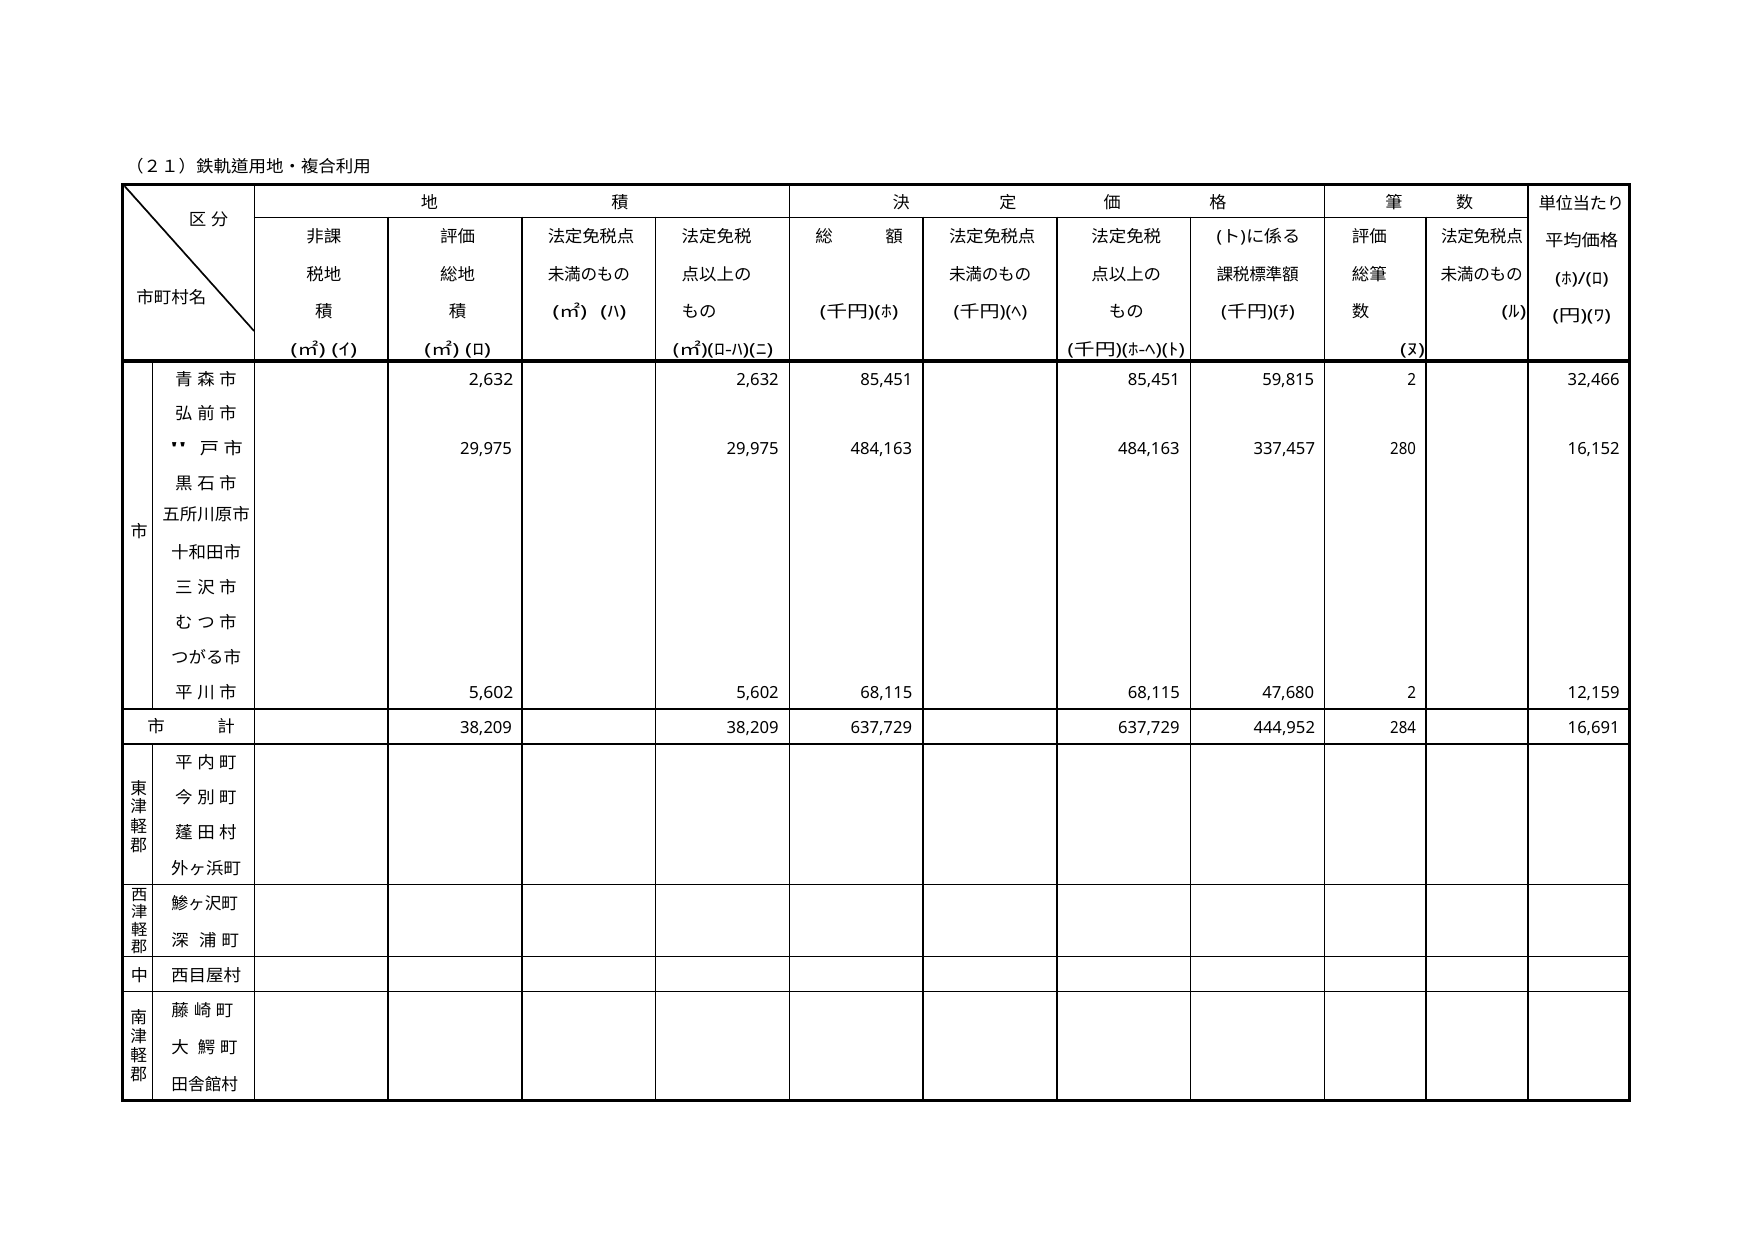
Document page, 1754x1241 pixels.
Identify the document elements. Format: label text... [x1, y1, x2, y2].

text （２１）鉄軌道用地・複合利用 [126, 154, 1656, 177]
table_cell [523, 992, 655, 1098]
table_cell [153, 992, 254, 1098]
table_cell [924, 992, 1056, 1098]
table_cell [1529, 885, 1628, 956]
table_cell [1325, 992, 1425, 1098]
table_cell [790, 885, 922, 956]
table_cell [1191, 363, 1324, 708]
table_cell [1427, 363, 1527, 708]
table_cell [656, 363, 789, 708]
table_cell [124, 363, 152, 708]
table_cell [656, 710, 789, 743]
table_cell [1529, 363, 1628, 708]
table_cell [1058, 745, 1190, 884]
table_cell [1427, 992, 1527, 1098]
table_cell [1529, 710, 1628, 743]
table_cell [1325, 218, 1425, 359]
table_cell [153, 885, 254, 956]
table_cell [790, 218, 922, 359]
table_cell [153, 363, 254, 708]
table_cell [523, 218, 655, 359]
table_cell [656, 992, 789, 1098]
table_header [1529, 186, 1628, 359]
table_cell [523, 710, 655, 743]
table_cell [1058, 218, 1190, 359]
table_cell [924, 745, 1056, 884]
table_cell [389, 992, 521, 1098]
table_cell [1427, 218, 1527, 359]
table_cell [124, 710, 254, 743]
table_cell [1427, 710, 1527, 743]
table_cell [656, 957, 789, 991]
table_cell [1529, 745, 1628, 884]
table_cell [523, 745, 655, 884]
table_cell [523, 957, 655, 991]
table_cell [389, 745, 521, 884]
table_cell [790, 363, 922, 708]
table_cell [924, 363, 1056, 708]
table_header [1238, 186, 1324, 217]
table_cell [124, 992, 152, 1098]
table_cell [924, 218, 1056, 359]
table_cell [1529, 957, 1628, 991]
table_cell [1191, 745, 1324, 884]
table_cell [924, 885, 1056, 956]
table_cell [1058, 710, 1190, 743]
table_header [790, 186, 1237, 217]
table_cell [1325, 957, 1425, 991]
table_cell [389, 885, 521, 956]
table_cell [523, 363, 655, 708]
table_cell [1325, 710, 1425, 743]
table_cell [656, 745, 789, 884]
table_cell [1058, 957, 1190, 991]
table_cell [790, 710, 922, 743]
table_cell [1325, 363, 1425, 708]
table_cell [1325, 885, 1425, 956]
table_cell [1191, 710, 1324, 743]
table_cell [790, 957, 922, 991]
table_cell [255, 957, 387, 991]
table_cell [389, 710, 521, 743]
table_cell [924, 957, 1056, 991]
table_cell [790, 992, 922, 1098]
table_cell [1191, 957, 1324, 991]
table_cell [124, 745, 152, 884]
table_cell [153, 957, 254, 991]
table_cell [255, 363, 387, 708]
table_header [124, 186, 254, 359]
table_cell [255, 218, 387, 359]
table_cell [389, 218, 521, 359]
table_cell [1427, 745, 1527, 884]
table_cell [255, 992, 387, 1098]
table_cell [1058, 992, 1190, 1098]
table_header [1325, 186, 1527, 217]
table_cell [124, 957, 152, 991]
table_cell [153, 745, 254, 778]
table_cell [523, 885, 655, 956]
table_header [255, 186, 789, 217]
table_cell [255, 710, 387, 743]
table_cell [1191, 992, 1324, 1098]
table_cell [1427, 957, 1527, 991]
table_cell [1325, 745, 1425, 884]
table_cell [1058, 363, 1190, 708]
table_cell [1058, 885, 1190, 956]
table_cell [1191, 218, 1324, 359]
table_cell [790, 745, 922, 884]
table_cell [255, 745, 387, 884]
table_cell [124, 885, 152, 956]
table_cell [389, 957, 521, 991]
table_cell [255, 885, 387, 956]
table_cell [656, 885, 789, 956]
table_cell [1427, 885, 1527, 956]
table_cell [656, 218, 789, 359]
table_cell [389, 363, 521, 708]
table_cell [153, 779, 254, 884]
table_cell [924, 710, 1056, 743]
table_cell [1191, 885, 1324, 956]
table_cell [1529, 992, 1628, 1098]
